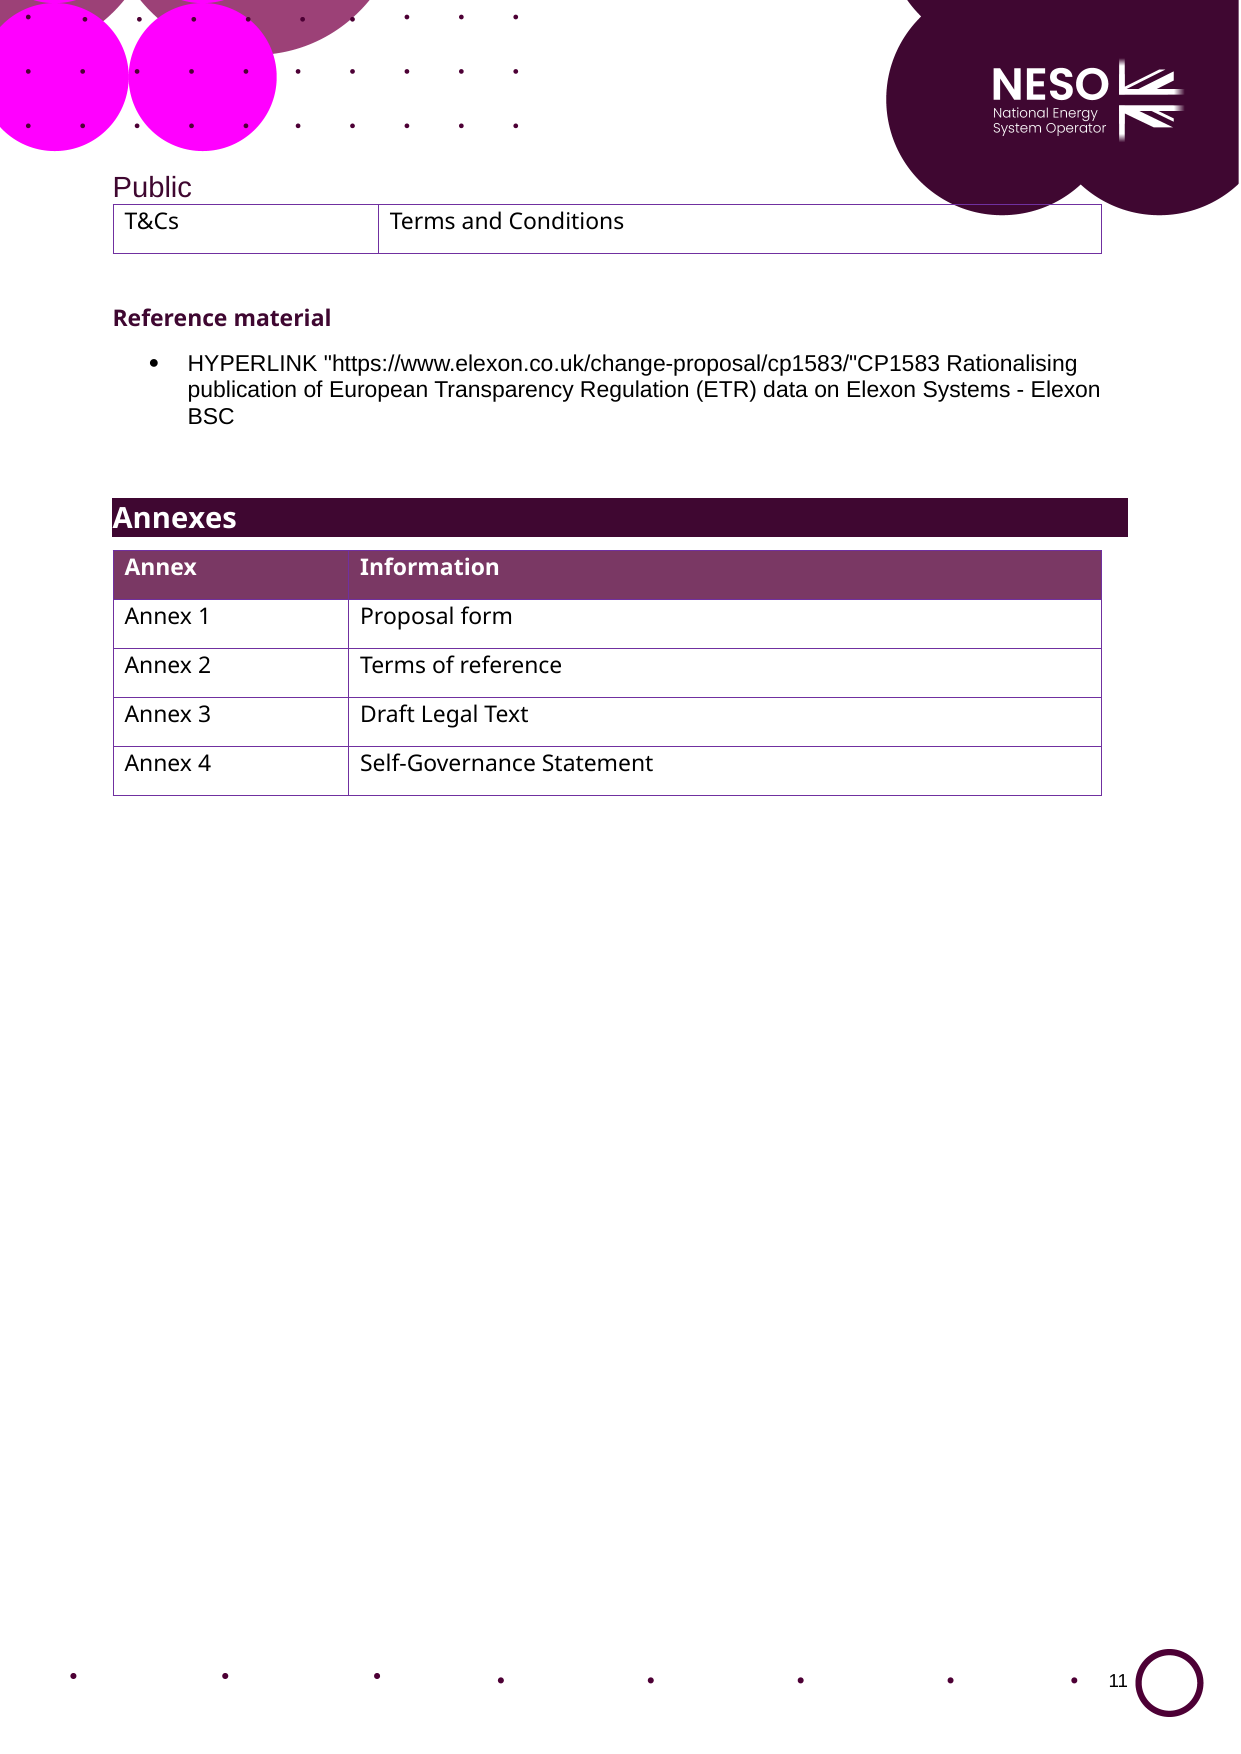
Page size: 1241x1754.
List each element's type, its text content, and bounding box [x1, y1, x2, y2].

table_cell Annex 2 [114, 649, 348, 697]
table_cell Terms and Conditions [379, 205, 1101, 253]
table_cell Terms of reference [349, 649, 1101, 697]
table_header Annex [114, 551, 348, 599]
table_cell Draft Legal Text [349, 698, 1101, 746]
table_cell T&Cs [114, 205, 378, 253]
table_cell Annex 3 [114, 698, 348, 746]
text Annexes [112, 498, 1128, 537]
table_cell Annex 1 [114, 600, 348, 648]
table_cell Self-Governance Statement [349, 747, 1101, 795]
table_cell Annex 4 [114, 747, 348, 795]
table_header Information [349, 551, 1101, 599]
text Reference material [112, 302, 1128, 333]
table_cell Proposal form [349, 600, 1101, 648]
picture [0, 0, 1239, 1744]
